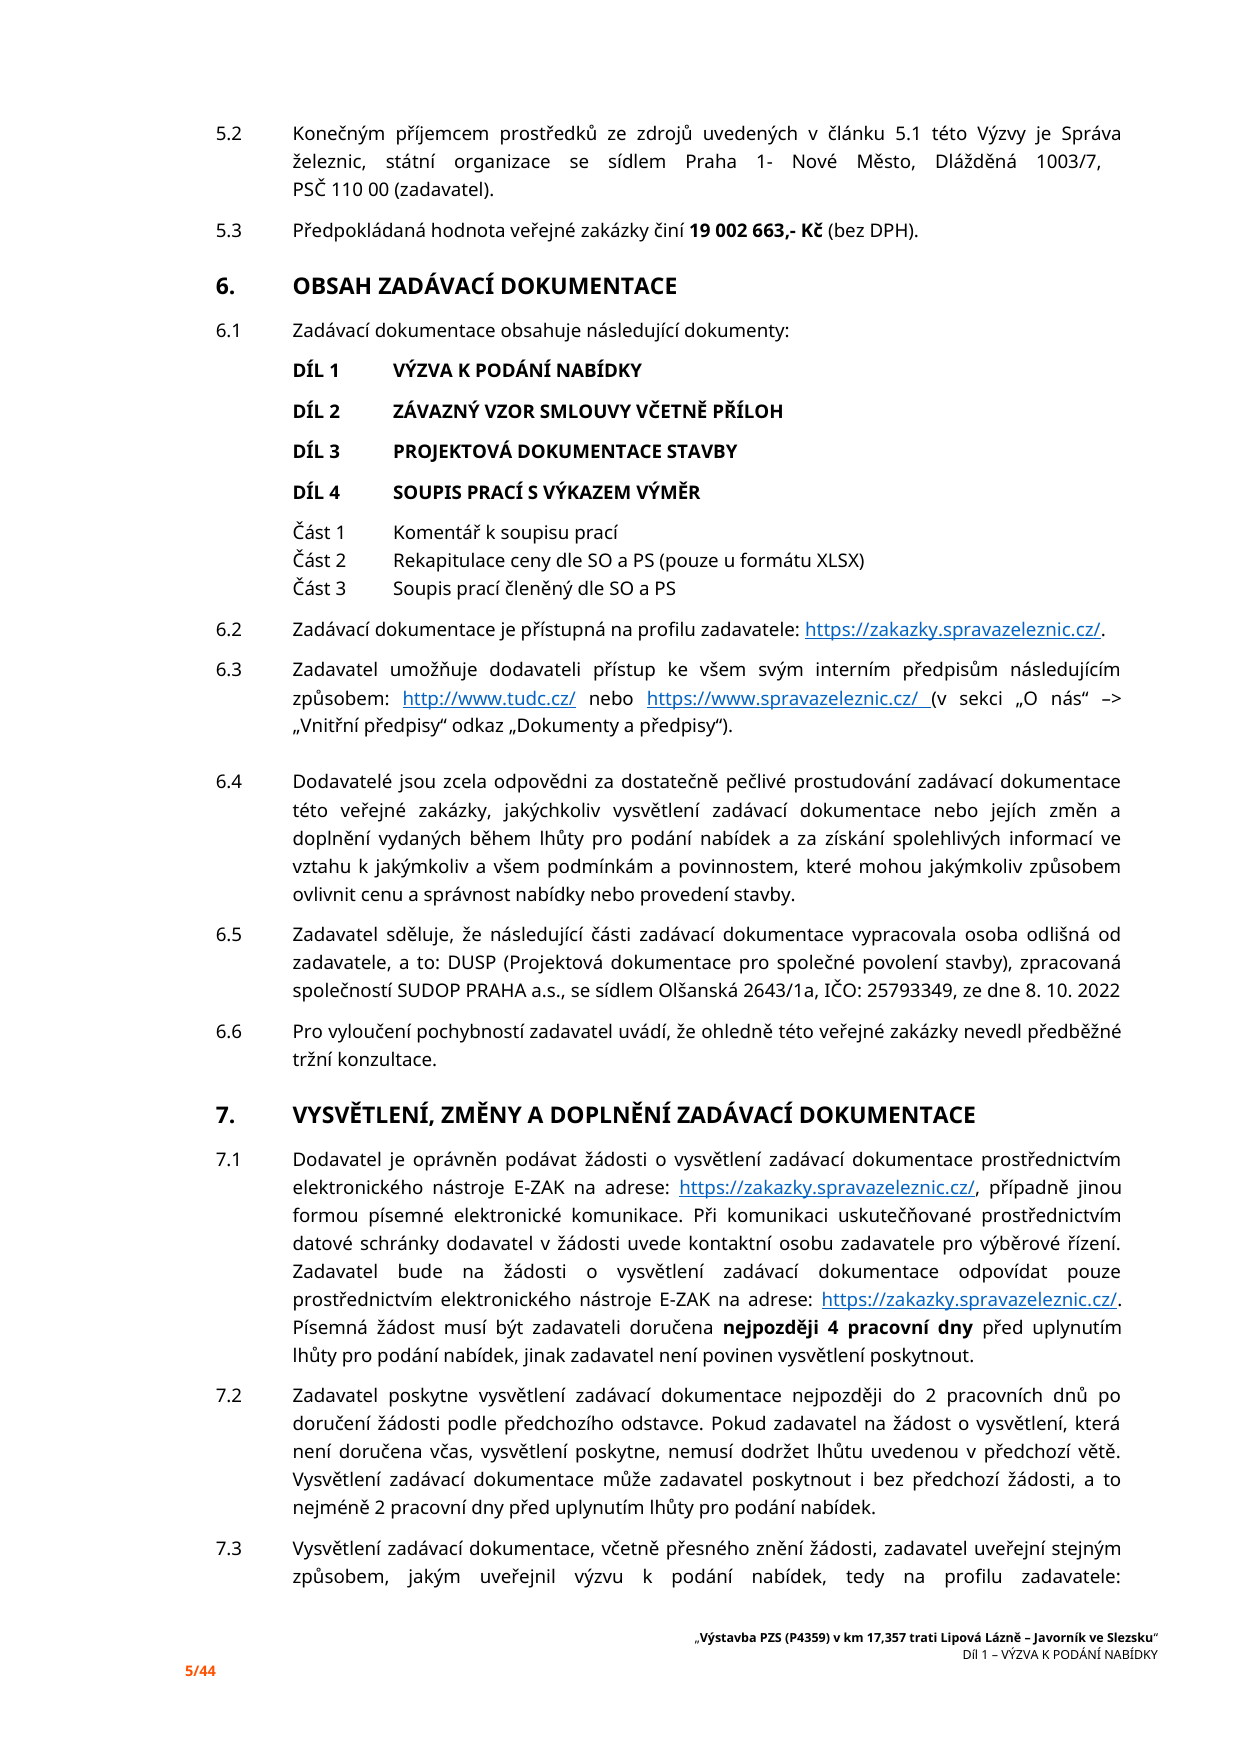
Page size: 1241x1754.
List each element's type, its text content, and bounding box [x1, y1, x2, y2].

text DÍL 1 VÝZVA K PODÁNÍ NABÍDKY [292, 358, 1122, 383]
text Dodavatelé jsou zcela odpovědni za dostatečně pečlivé prostudování zadávací dokumentace této veřejné zakázky, jakýchkoliv vysvětlení zadávací dokumentace nebo jejích změn a doplnění vydaných během lhůty pro podání nabídek a za získání spolehlivých informací ve vztahu k jakýmkoliv a všem podmínkám a povinnostem, které mohou jakýmkoliv způsobem ovlivnit cenu a správnost nabídky nebo provedení stavby. [216, 769, 1122, 906]
text Část 2 Rekapitulace ceny dle SO a PS (pouze u formátu XLSX) [292, 548, 1122, 573]
text Zadávací dokumentace obsahuje následující dokumenty: [216, 317, 1122, 343]
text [216, 1535, 1122, 1589]
text DÍL 4 SOUPIS PRACÍ S VÝKAZEM VÝMĚR [292, 479, 1122, 505]
text Zadavatel sděluje, že následující části zadávací dokumentace vypracovala osoba odlišná od zadavatele, a to: DUSP (Projektová dokumentace pro společné povolení stavby), zpracovaná společností SUDOP PRAHA a.s., se sídlem Olšanská 2643/1a, IČO: 25793349, ze dne 8. 10. 2022 [216, 921, 1122, 1003]
text VYSVĚTLENÍ, ZMĚNY A DOPLNĚNÍ ZADÁVACÍ DOKUMENTACE [216, 1099, 1122, 1130]
text Dodavatel je oprávněn podávat žádosti o vysvětlení zadávací dokumentace prostřednictvím elektronického nástroje E-ZAK na adrese: https://zakazky.spravazeleznic.cz/, případně jinou formou písemné elektronické komunikace. Při komunikaci uskutečňované prostřednictvím datové schránky dodavatel v žádosti uvede kontaktní osobu zadavatele pro výběrové řízení. Zadavatel bude na žádosti o vysvětlení zadávací dokumentace odpovídat pouze prostřednictvím elektronického nástroje E-ZAK na adrese: https://zakazky.spravazeleznic.cz/. Písemná žádost musí být zadavateli doručena nejpozději 4 pracovní dny před uplynutím lhůty pro podání nabídek, jinak zadavatel není povinen vysvětlení poskytnout. [216, 1146, 1122, 1368]
text Konečným příjemcem prostředků ze zdrojů uvedených v článku 5.1 této Výzvy je Správa železnic, státní organizace se sídlem Praha 1- Nové Město, Dlážděná 1003/7, PSČ 110 00 (zadavatel). [216, 121, 1122, 202]
text Zadávací dokumentace je přístupná na profilu zadavatele: https://zakazky.spravazeleznic.cz/. [216, 616, 1122, 642]
text OBSAH ZADÁVACÍ DOKUMENTACE [216, 270, 1122, 301]
text Pro vyloučení pochybností zadavatel uvádí, že ohledně této veřejné zakázky nevedl předběžné tržní konzultace. [216, 1018, 1122, 1072]
text Předpokládaná hodnota veřejné zakázky činí 19 002 663,- Kč (bez DPH). [216, 217, 1122, 243]
text Část 1 Komentář k soupisu prací [292, 520, 1122, 545]
text Zadavatel umožňuje dodavateli přístup ke všem svým interním předpisům následujícím způsobem: http://www.tudc.cz/ nebo https://www.spravazeleznic.cz/ (v sekci „O nás“ –> „Vnitřní předpisy“ odkaz „Dokumenty a předpisy“). [216, 657, 1122, 738]
text DÍL 3 PROJEKTOVÁ DOKUMENTACE STAVBY [292, 439, 1122, 464]
text Část 3 Soupis prací členěný dle SO a PS [292, 576, 1122, 601]
text DÍL 2 ZÁVAZNÝ VZOR SMLOUVY VČETNĚ PŘÍLOH [292, 398, 1122, 424]
text Zadavatel poskytne vysvětlení zadávací dokumentace nejpozději do 2 pracovních dnů po doručení žádosti podle předchozího odstavce. Pokud zadavatel na žádost o vysvětlení, která není doručena včas, vysvětlení poskytne, nemusí dodržet lhůtu uvedenou v předchozí větě. Vysvětlení zadávací dokumentace může zadavatel poskytnout i bez předchozí žádosti, a to nejméně 2 pracovní dny před uplynutím lhůty pro podání nabídek. [216, 1383, 1122, 1520]
